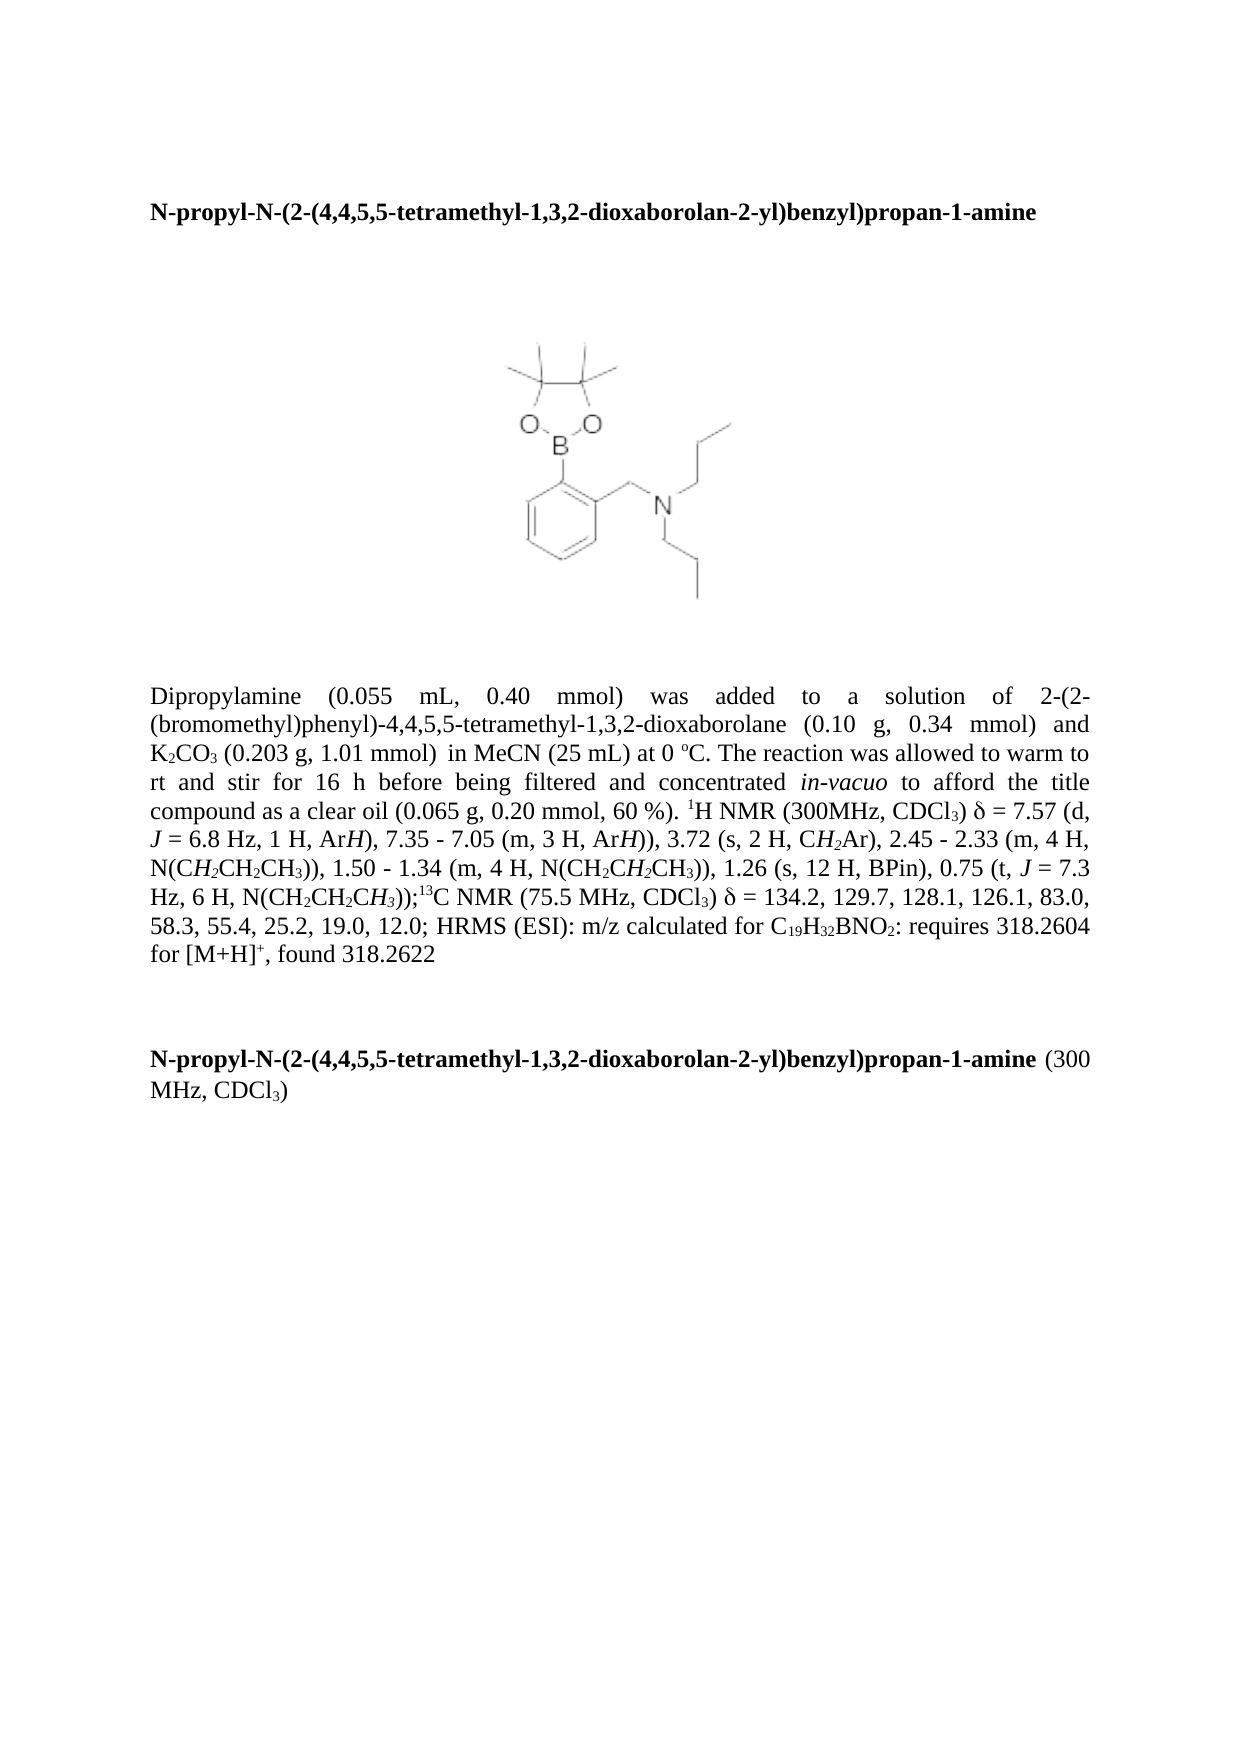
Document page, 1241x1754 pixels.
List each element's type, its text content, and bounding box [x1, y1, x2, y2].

text N-propyl-N-(2-(4,4,5,5-tetramethyl-1,3,2-dioxaborolan-2-yl)benzyl)propan-1-amine [150, 197, 1090, 226]
text N-propyl-N-(2-(4,4,5,5-tetramethyl-1,3,2-dioxaborolan-2-yl)benzyl)propan-1-amine (300 MHz, CDCl3) [150, 1044, 1090, 1104]
text Dipropylamine (0.055 mL, 0.40 mmol) was added to a solution of 2-(2-(bromomethyl)phenyl)-4,4,5,5-tetramethyl-1,3,2-dioxaborolane (0.10 g, 0.34 mmol) and K2CO3 (0.203 g, 1.01 mmol) in MeCN (25 mL) at 0 oC. The reaction was allowed to warm to rt and stir for 16 h before being filtered and concentrated in-vacuo to afford the title compound as a clear oil (0.065 g, 0.20 mmol, 60 %). 1H NMR (300MHz, CDCl3)  = 7.57 (d, J = 6.8 Hz, 1 H, ArH), 7.35 - 7.05 (m, 3 H, ArH)), 3.72 (s, 2 H, CH2Ar), 2.45 - 2.33 (m, 4 H, N(CH2CH2CH3)), 1.50 - 1.34 (m, 4 H, N(CH2CH2CH3)), 1.26 (s, 12 H, BPin), 0.75 (t, J = 7.3 Hz, 6 H, N(CH2CH2CH3));13C NMR (75.5 MHz, CDCl3)  = 134.2, 129.7, 128.1, 126.1, 83.0, 58.3, 55.4, 25.2, 19.0, 12.0; HRMS (ESI): m/z calculated for C19H32BNO2: requires 318.2604 for [M+H]+, found 318.2622 [150, 681, 1090, 968]
